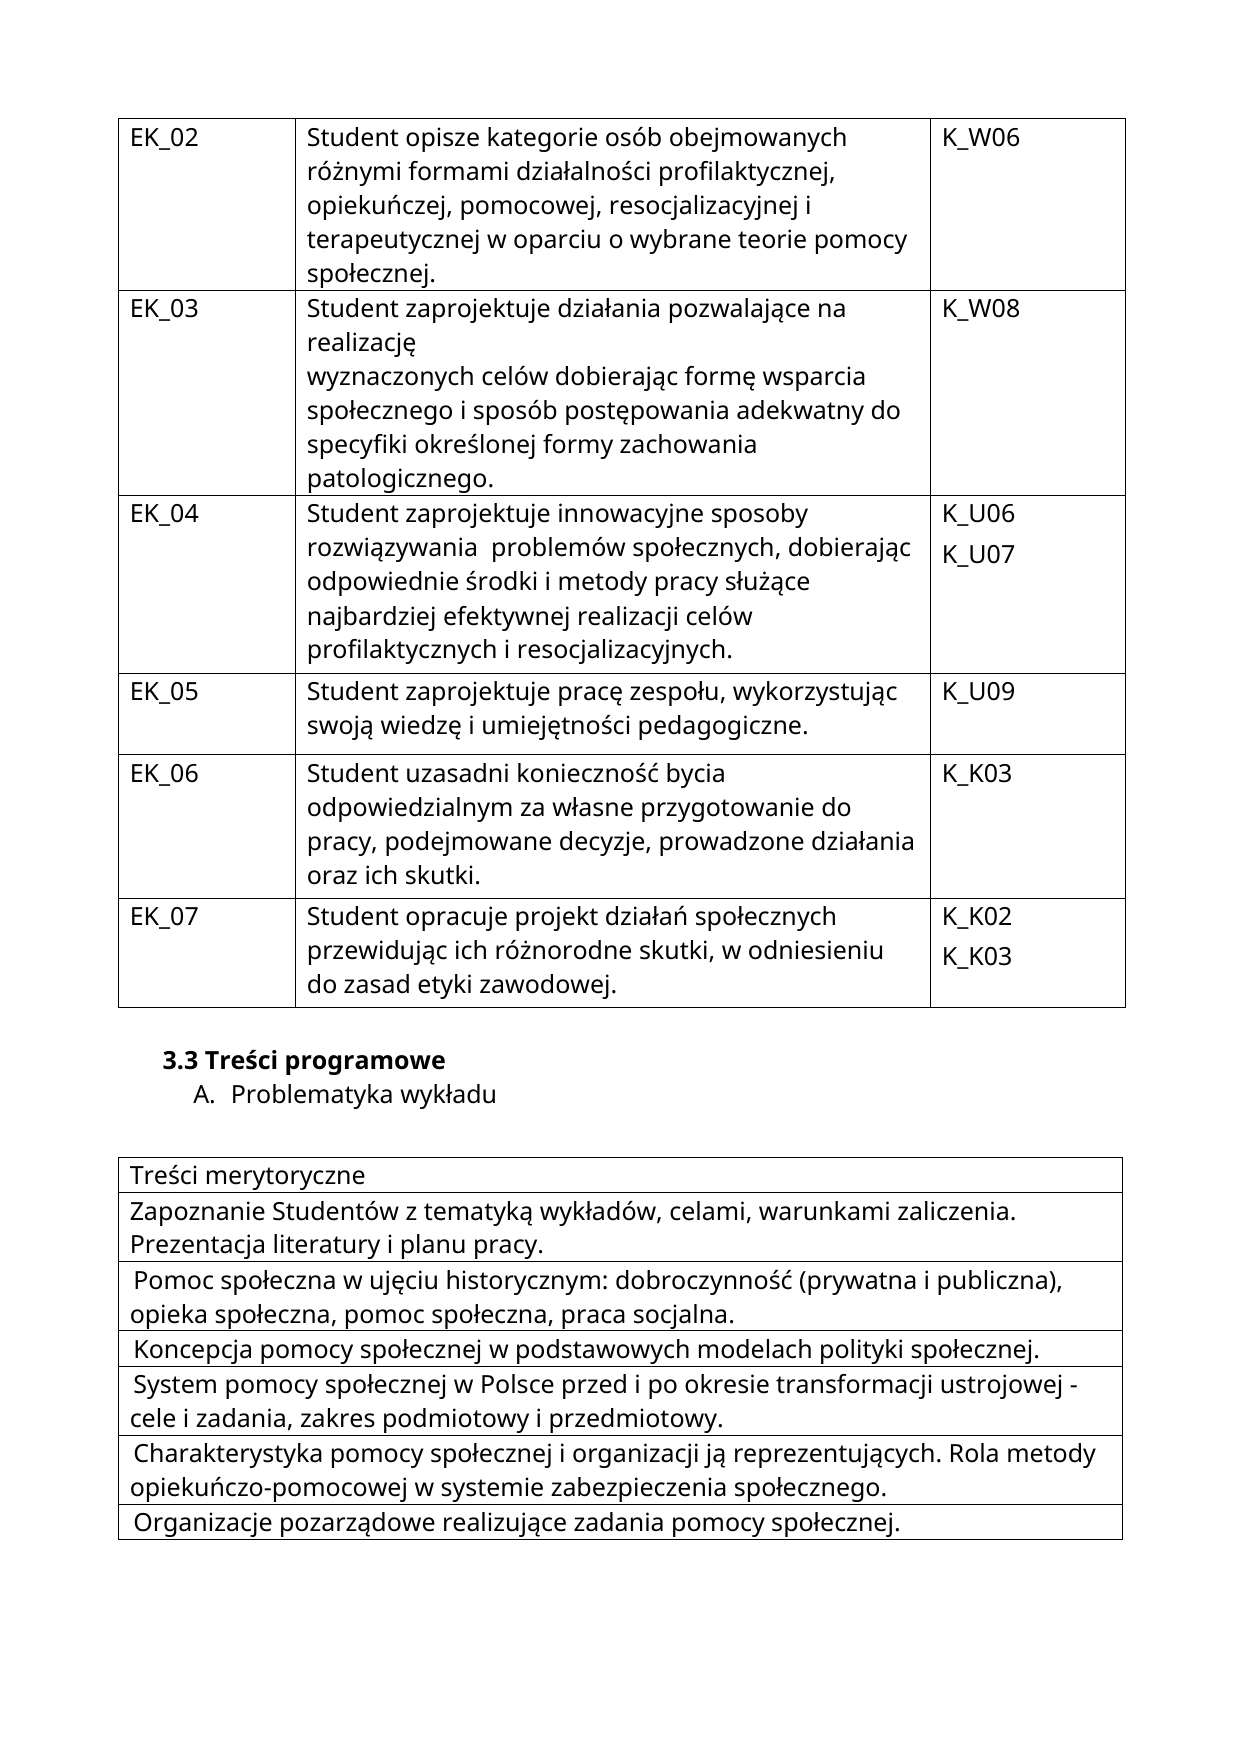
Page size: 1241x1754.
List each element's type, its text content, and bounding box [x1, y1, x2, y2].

table_cell K_W06 [931, 119, 1125, 289]
table_cell Organizacje pozarządowe realizujące zadania pomocy społecznej. [119, 1505, 1122, 1539]
table_cell Student opracuje projekt działań społecznych przewidując ich różnorodne skutki, w odniesieniu do zasad etyki zawodowej. [296, 899, 930, 1007]
table_cell Student zaprojektuje pracę zespołu, wykorzystując swoją wiedzę i umiejętności pedagogiczne. [296, 674, 930, 754]
table_cell System pomocy społecznej w Polsce przed i po okresie transformacji ustrojowej - cele i zadania, zakres podmiotowy i przedmiotowy. [119, 1367, 1122, 1435]
table_cell EK_06 [119, 755, 295, 898]
table_cell Koncepcja pomocy społecznej w podstawowych modelach polityki społecznej. [119, 1331, 1122, 1366]
table_cell K_U06 K_U07 [931, 496, 1125, 672]
table_cell EK_07 [119, 899, 295, 1007]
table_cell Student zaprojektuje działania pozwalające na realizację wyznaczonych celów dobierając formę wsparcia społecznego i sposób postępowania adekwatny do specyfiki określonej formy zachowania patologicznego. [296, 291, 930, 495]
table_cell Student opisze kategorie osób obejmowanych różnymi formami działalności profilaktycznej, opiekuńczej, pomocowej, resocjalizacyjnej i terapeutycznej w oparciu o wybrane teorie pomocy społecznej. [296, 119, 930, 289]
table_header Treści merytoryczne [119, 1158, 1122, 1192]
list Problematyka wykładu [193, 1076, 1122, 1110]
table_cell EK_04 [119, 496, 295, 672]
table_cell K_K03 [931, 755, 1125, 898]
list 3.3 Treści programowe [162, 1042, 1122, 1076]
table_cell EK_02 [119, 119, 295, 289]
table_cell K_U09 [931, 674, 1125, 754]
table_cell Charakterystyka pomocy społecznej i organizacji ją reprezentujących. Rola metody opiekuńczo-pomocowej w systemie zabezpieczenia społecznego. [119, 1436, 1122, 1504]
table_cell EK_03 [119, 291, 295, 495]
table_cell Student zaprojektuje innowacyjne sposoby rozwiązywania problemów społecznych, dobierając odpowiednie środki i metody pracy służące najbardziej efektywnej realizacji celów profilaktycznych i resocjalizacyjnych. [296, 496, 930, 672]
table_cell Student uzasadni konieczność bycia odpowiedzialnym za własne przygotowanie do pracy, podejmowane decyzje, prowadzone działania oraz ich skutki. [296, 755, 930, 898]
table_cell K_W08 [931, 291, 1125, 495]
table_cell Zapoznanie Studentów z tematyką wykładów, celami, warunkami zaliczenia. Prezentacja literatury i planu pracy. [119, 1193, 1122, 1261]
table_cell EK_05 [119, 674, 295, 754]
table_cell Pomoc społeczna w ujęciu historycznym: dobroczynność (prywatna i publiczna), opieka społeczna, pomoc społeczna, praca socjalna. [119, 1262, 1122, 1330]
table_cell K_K02 K_K03 [931, 899, 1125, 1007]
